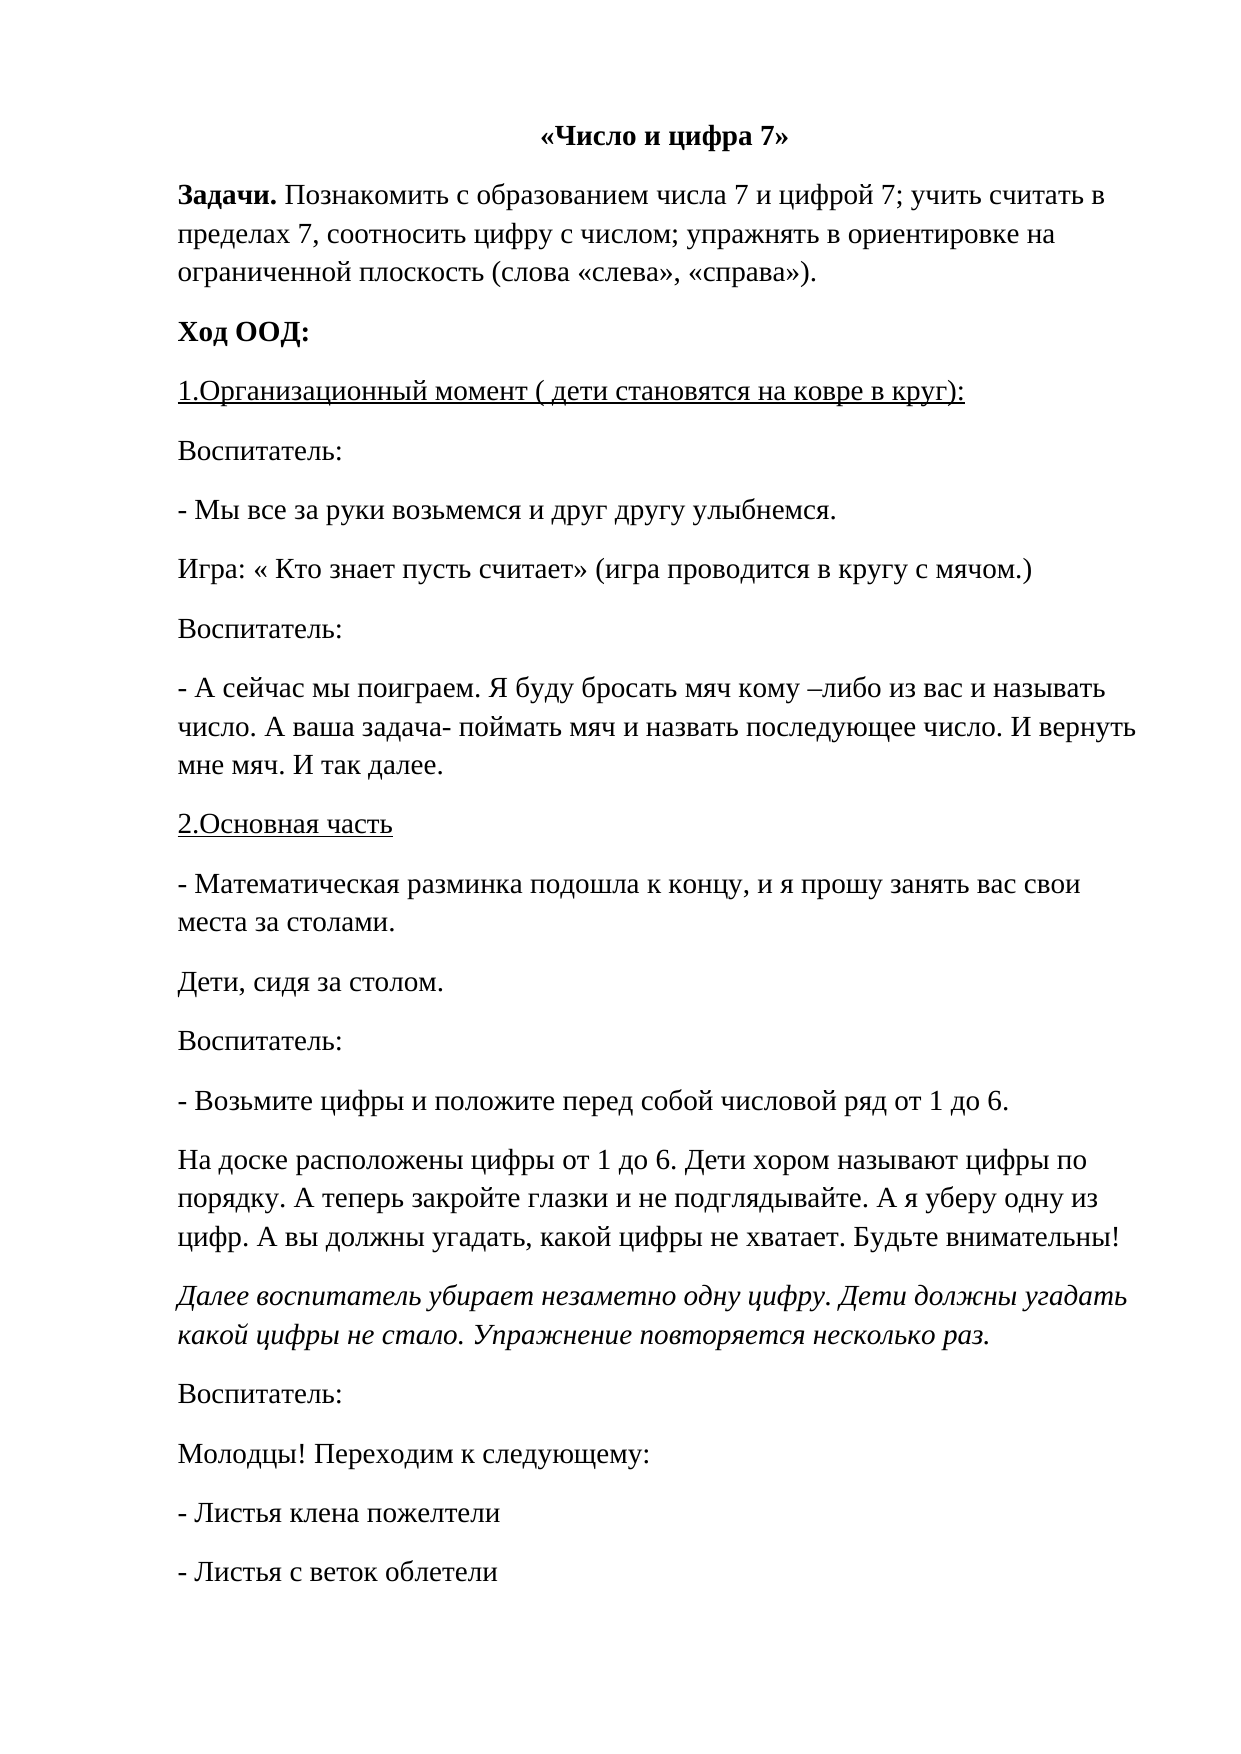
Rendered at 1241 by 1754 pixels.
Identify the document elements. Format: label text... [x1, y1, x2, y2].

text 2.Основная часть [177, 807, 1152, 840]
text - Листья клена пожелтели [177, 1495, 1152, 1529]
text Дети, сидя за столом. [177, 964, 1152, 997]
text - Математическая разминка подошла к концу, и я прошу занять вас свои места за столами. [177, 866, 1152, 938]
text Воспитатель: [177, 1376, 1152, 1410]
text Воспитатель: [177, 433, 1152, 466]
text «Число и цифра 7» [177, 118, 1152, 152]
text Воспитатель: [177, 1023, 1152, 1057]
text Воспитатель: [177, 611, 1152, 644]
text Задачи. Познакомить с образованием числа 7 и цифрой 7; учить считать в пределах 7, соотносить цифру с числом; упражнять в ориентировке на ограниченной плоскость (слова «слева», «справа»). [177, 177, 1152, 288]
text Далее воспитатель убирает незаметно одну цифру. Дети должны угадать какой цифры не стало. Упражнение повторяется несколько раз. [177, 1278, 1152, 1351]
text - Мы все за руки возьмемся и друг другу улыбнемся. [177, 492, 1152, 526]
text Молодцы! Переходим к следующему: [177, 1436, 1152, 1469]
text - А сейчас мы поиграем. Я буду бросать мяч кому –либо из вас и называть число. А ваша задача- поймать мяч и назвать последующее число. И вернуть мне мяч. И так далее. [177, 670, 1152, 781]
text На доске расположены цифры от 1 до 6. Дети хором называют цифры по порядку. А теперь закройте глазки и не подглядывайте. А я уберу одну из цифр. А вы должны угадать, какой цифры не хватает. Будьте внимательны! [177, 1142, 1152, 1253]
text Ход ООД: [177, 314, 1152, 347]
text - Листья с веток облетели [177, 1554, 1152, 1588]
text 1.Организационный момент ( дети становятся на ковре в круг): [177, 373, 1152, 407]
text Игра: « Кто знает пусть считает» (игра проводится в кругу с мячом.) [177, 551, 1152, 585]
text - Возьмите цифры и положите перед собой числовой ряд от 1 до 6. [177, 1083, 1152, 1116]
